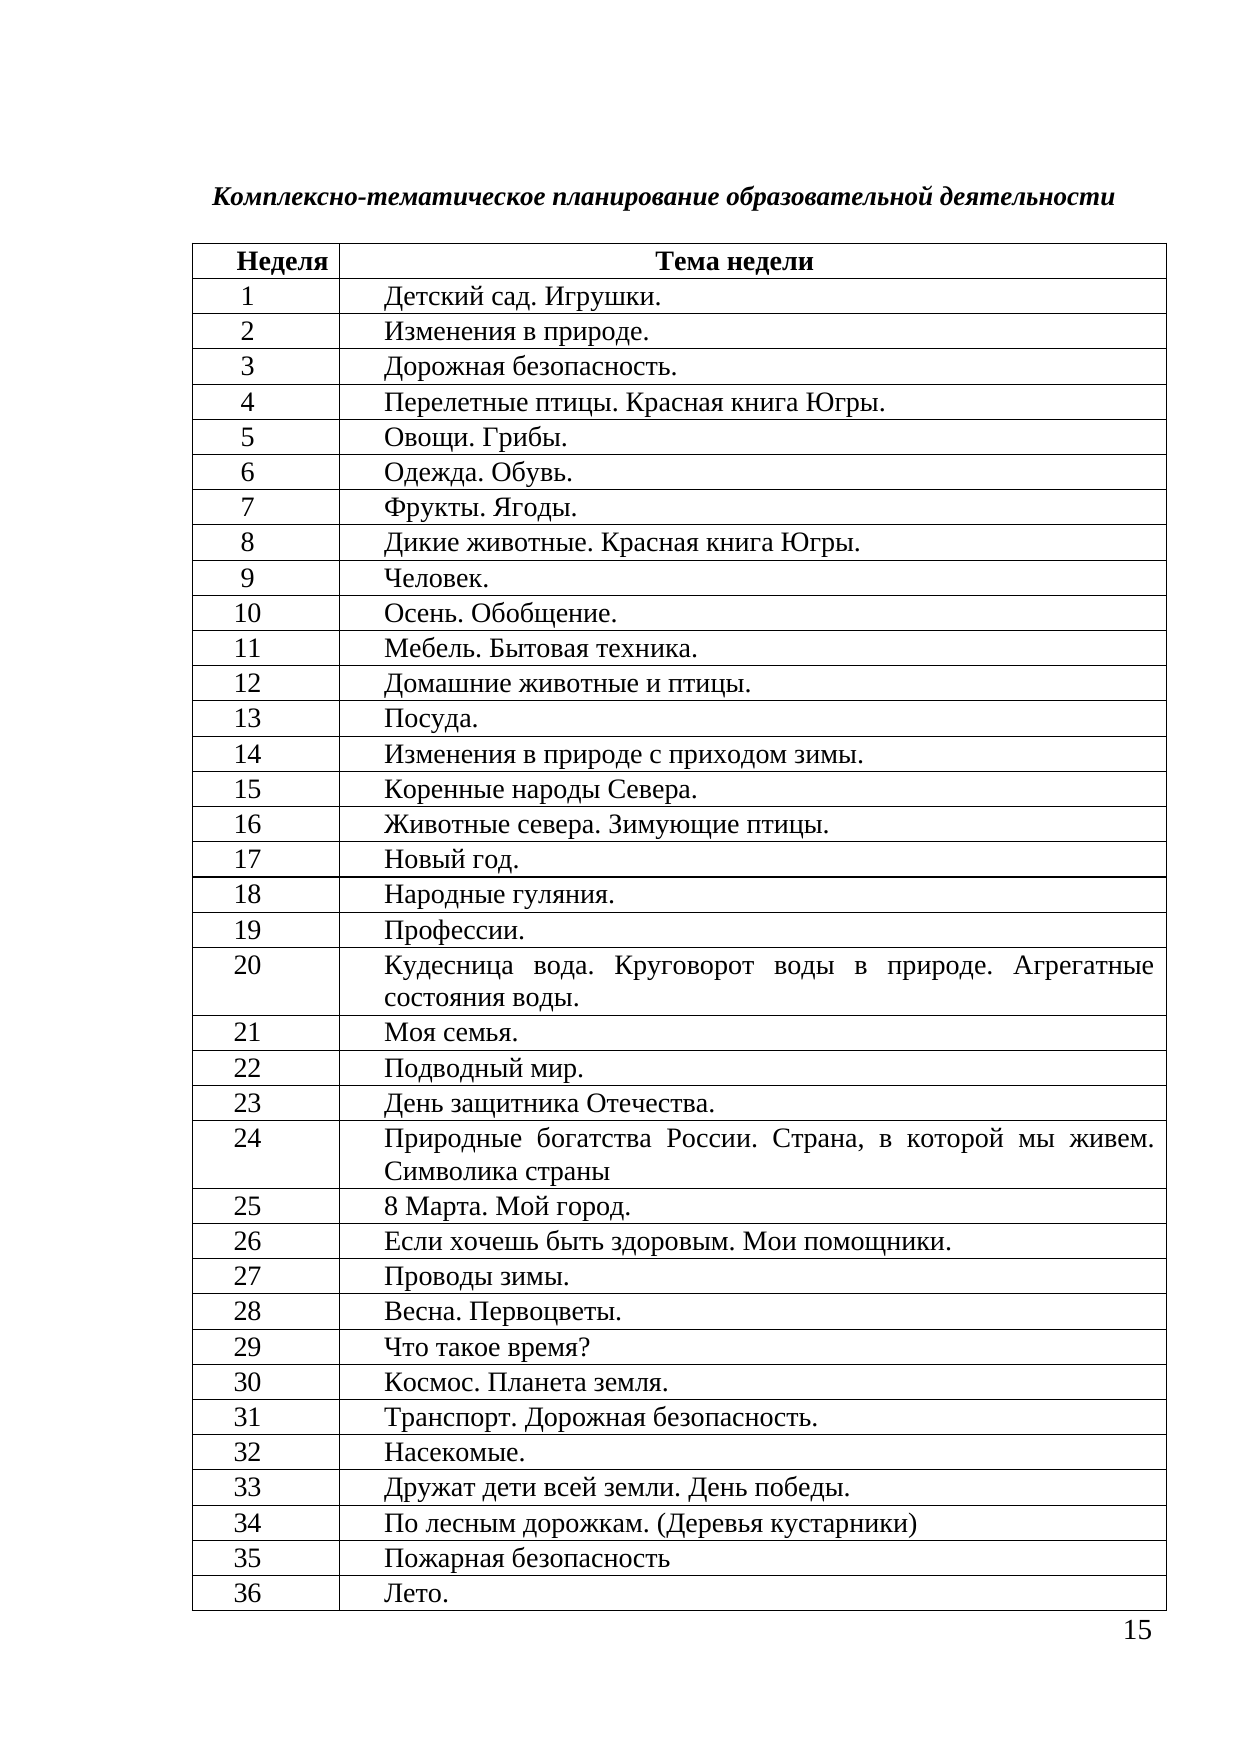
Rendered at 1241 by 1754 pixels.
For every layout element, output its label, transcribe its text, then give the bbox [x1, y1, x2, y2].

table_cell Пожарная безопасность [340, 1541, 1166, 1575]
table_cell Человек. [340, 561, 1166, 595]
table_cell Что такое время? [340, 1330, 1166, 1364]
table_cell 30 [193, 1365, 339, 1399]
table_cell 31 [193, 1400, 339, 1434]
table_cell 8 Марта. Мой город. [340, 1189, 1166, 1223]
table_cell Подводный мир. [340, 1051, 1166, 1085]
table_cell Животные севера. Зимующие птицы. [340, 807, 1166, 841]
table_cell Профессии. [340, 913, 1166, 947]
table_cell 23 [193, 1086, 339, 1120]
table_cell Кудесница вода. Круговорот воды в природе. Агрегатные состояния воды. [340, 948, 1166, 1014]
table_cell Проводы зимы. [340, 1259, 1166, 1293]
table_cell Насекомые. [340, 1435, 1166, 1469]
table_cell 22 [193, 1051, 339, 1085]
table_cell Весна. Первоцветы. [340, 1294, 1166, 1328]
table_cell 3 [193, 349, 339, 383]
table_cell Овощи. Грибы. [340, 420, 1166, 454]
table_cell 28 [193, 1294, 339, 1328]
table_cell 24 [193, 1121, 339, 1188]
table_cell Дружат дети всей земли. День победы. [340, 1470, 1166, 1504]
table_cell 10 [193, 596, 339, 630]
table_cell Изменения в природе. [340, 314, 1166, 348]
table_cell Изменения в природе с приходом зимы. [340, 737, 1166, 771]
table_cell 29 [193, 1330, 339, 1364]
table_cell 32 [193, 1435, 339, 1469]
table_cell 20 [193, 948, 339, 1014]
table_cell День защитника Отечества. [340, 1086, 1166, 1120]
table_cell Народные гуляния. [340, 878, 1166, 912]
table_header Тема недели [340, 244, 1166, 278]
table_cell 16 [193, 807, 339, 841]
table_cell 26 [193, 1224, 339, 1258]
table_cell Лето. [340, 1576, 1166, 1610]
table_cell 35 [193, 1541, 339, 1575]
table_cell 19 [193, 913, 339, 947]
table_cell Мебель. Бытовая техника. [340, 631, 1166, 665]
table_cell 17 [193, 842, 339, 876]
table_cell 8 [193, 525, 339, 559]
table_cell 4 [193, 385, 339, 419]
table_cell 12 [193, 666, 339, 700]
table_cell Фрукты. Ягоды. [340, 490, 1166, 524]
table_cell Новый год. [340, 842, 1166, 876]
table_cell Посуда. [340, 701, 1166, 736]
table_cell Транспорт. Дорожная безопасность. [340, 1400, 1166, 1434]
table_cell 33 [193, 1470, 339, 1504]
table_cell Детский сад. Игрушки. [340, 279, 1166, 313]
table_cell 14 [193, 737, 339, 771]
table_cell 1 [193, 279, 339, 313]
table_cell 6 [193, 455, 339, 489]
table_cell 11 [193, 631, 339, 665]
table_cell Моя семья. [340, 1016, 1166, 1050]
text Комплексно-тематическое планирование образовательной деятельности [177, 180, 1150, 212]
table_cell Дикие животные. Красная книга Югры. [340, 525, 1166, 559]
table_cell Одежда. Обувь. [340, 455, 1166, 489]
table_cell Природные богатства России. Страна, в которой мы живем. Символика страны [340, 1121, 1166, 1188]
table_cell 21 [193, 1016, 339, 1050]
table_cell 34 [193, 1506, 339, 1540]
table_cell Домашние животные и птицы. [340, 666, 1166, 700]
table_cell Космос. Планета земля. [340, 1365, 1166, 1399]
table_cell 13 [193, 701, 339, 736]
table_cell 27 [193, 1259, 339, 1293]
table_cell 2 [193, 314, 339, 348]
table_cell Дорожная безопасность. [340, 349, 1166, 383]
table_cell 7 [193, 490, 339, 524]
table_cell 18 [193, 878, 339, 912]
table_cell 25 [193, 1189, 339, 1223]
table_cell 9 [193, 561, 339, 595]
table_cell Коренные народы Севера. [340, 772, 1166, 806]
table_cell По лесным дорожкам. (Деревья кустарники) [340, 1506, 1166, 1540]
table_cell 15 [193, 772, 339, 806]
table_cell Осень. Обобщение. [340, 596, 1166, 630]
table_cell 36 [193, 1576, 339, 1610]
table_header Неделя [193, 244, 339, 278]
table_cell Если хочешь быть здоровым. Мои помощники. [340, 1224, 1166, 1258]
table_cell Перелетные птицы. Красная книга Югры. [340, 385, 1166, 419]
table_cell 5 [193, 420, 339, 454]
